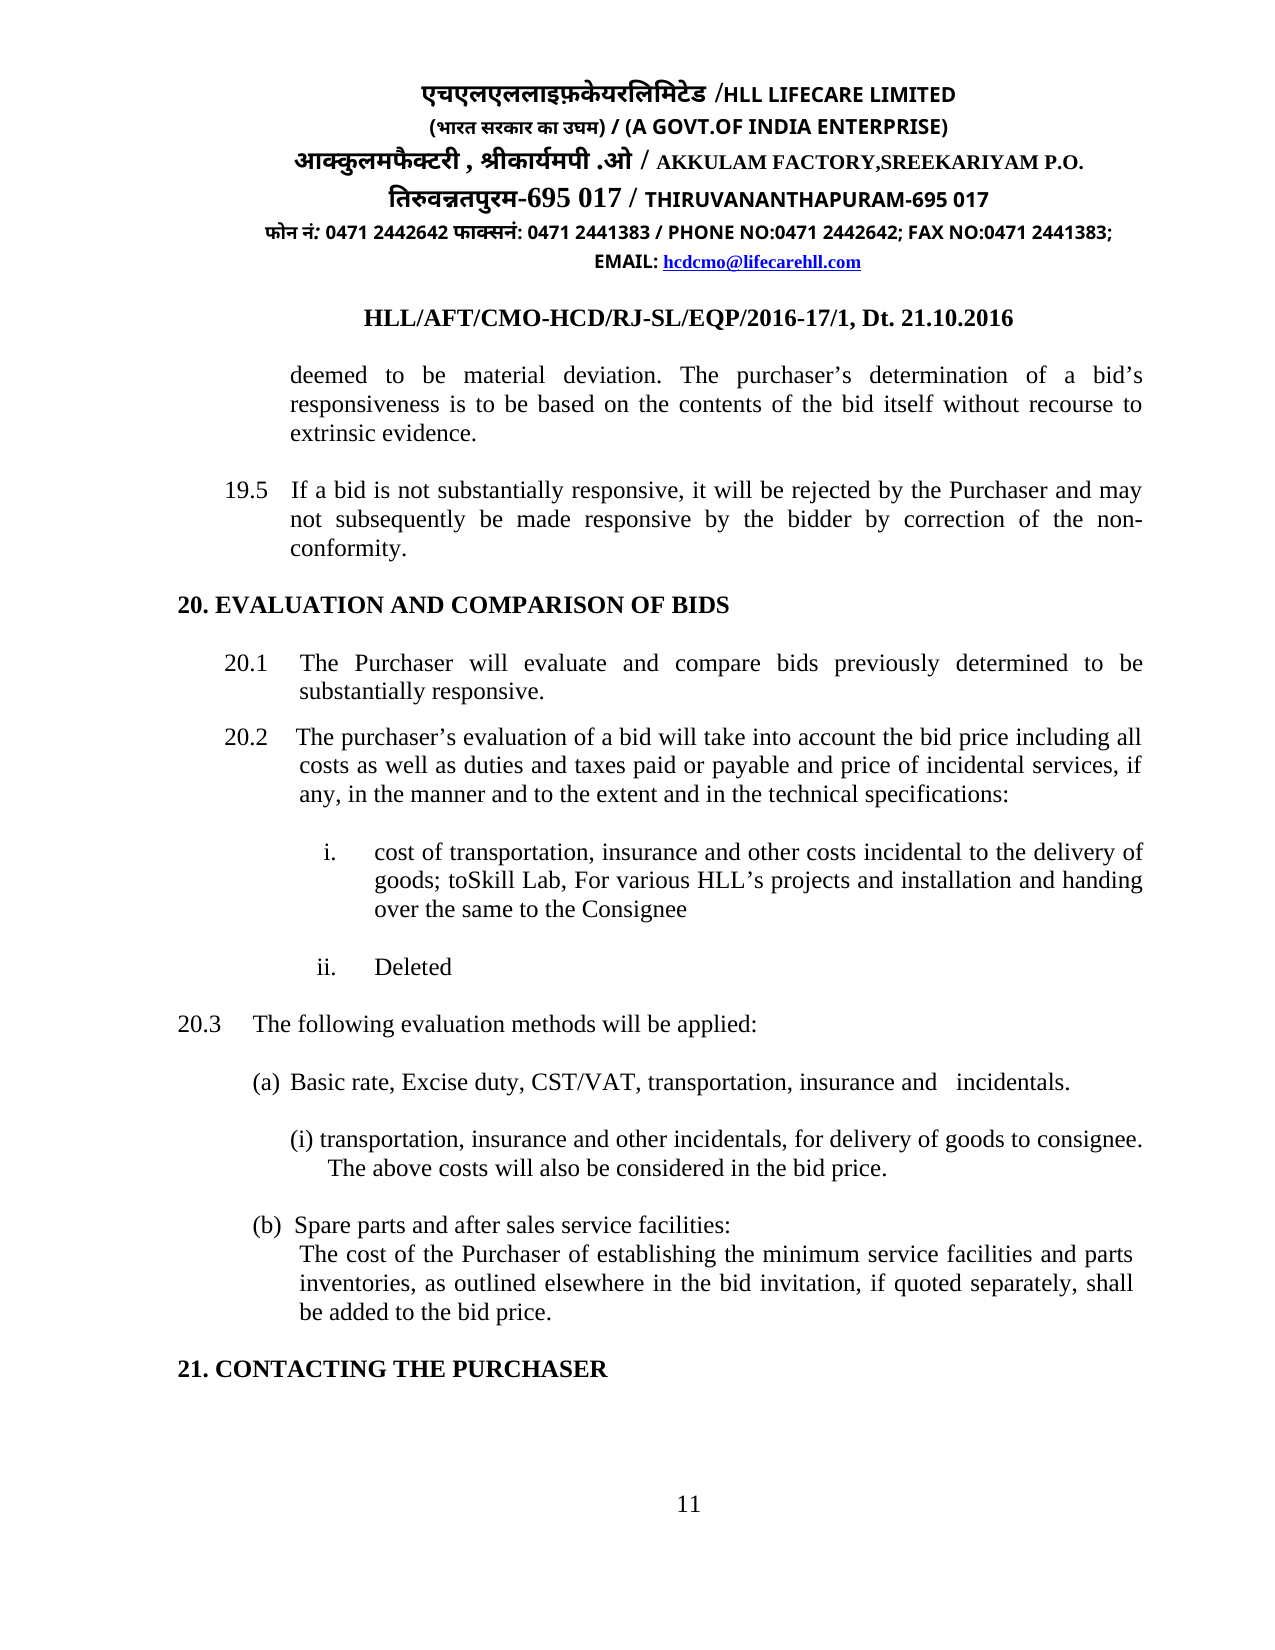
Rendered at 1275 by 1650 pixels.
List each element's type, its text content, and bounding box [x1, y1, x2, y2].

text 21. CONTACTING THE PURCHASER [177, 1354, 1200, 1383]
text The cost of the Purchaser of establishing the minimum service facilities and parts inventories, as outlined elsewhere in the bid invitation, if quoted separately, shall be added to the bid price. [299, 1239, 1134, 1326]
text 20.3 The following evaluation methods will be applied: [177, 1009, 1200, 1038]
text 20.2 The purchaser’s evaluation of a bid will take into account the bid price including all costs as well as duties and taxes paid or payable and price of incidental services, if any, in the manner and to the extent and in the technical specifications: [224, 722, 1144, 808]
list cost of transportation, insurance and other costs incidental to the delivery of goods; toSkill Lab, For various HLL’s projects and installation and handing over the same to the Consignee [337, 837, 1144, 923]
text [224, 360, 1144, 446]
list Deleted [337, 952, 1144, 981]
text (b) Spare parts and after sales service facilities: [252, 1211, 1200, 1239]
text 20.1 The Purchaser will evaluate and compare bids previously determined to be substantially responsive. [224, 648, 1144, 705]
text 19.5 If a bid is not substantially responsive, it will be rejected by the Purchaser and may not subsequently be made responsive by the bidder by correction of the non-conformity. [224, 475, 1144, 561]
list Basic rate, Excise duty, CST/VAT, transportation, insurance and incidentals. [252, 1067, 1200, 1096]
text 20. EVALUATION AND COMPARISON OF BIDS [177, 590, 1200, 619]
text (i) transportation, insurance and other incidentals, for delivery of goods to consignee. The above costs will also be considered in the bid price. [290, 1124, 1144, 1182]
